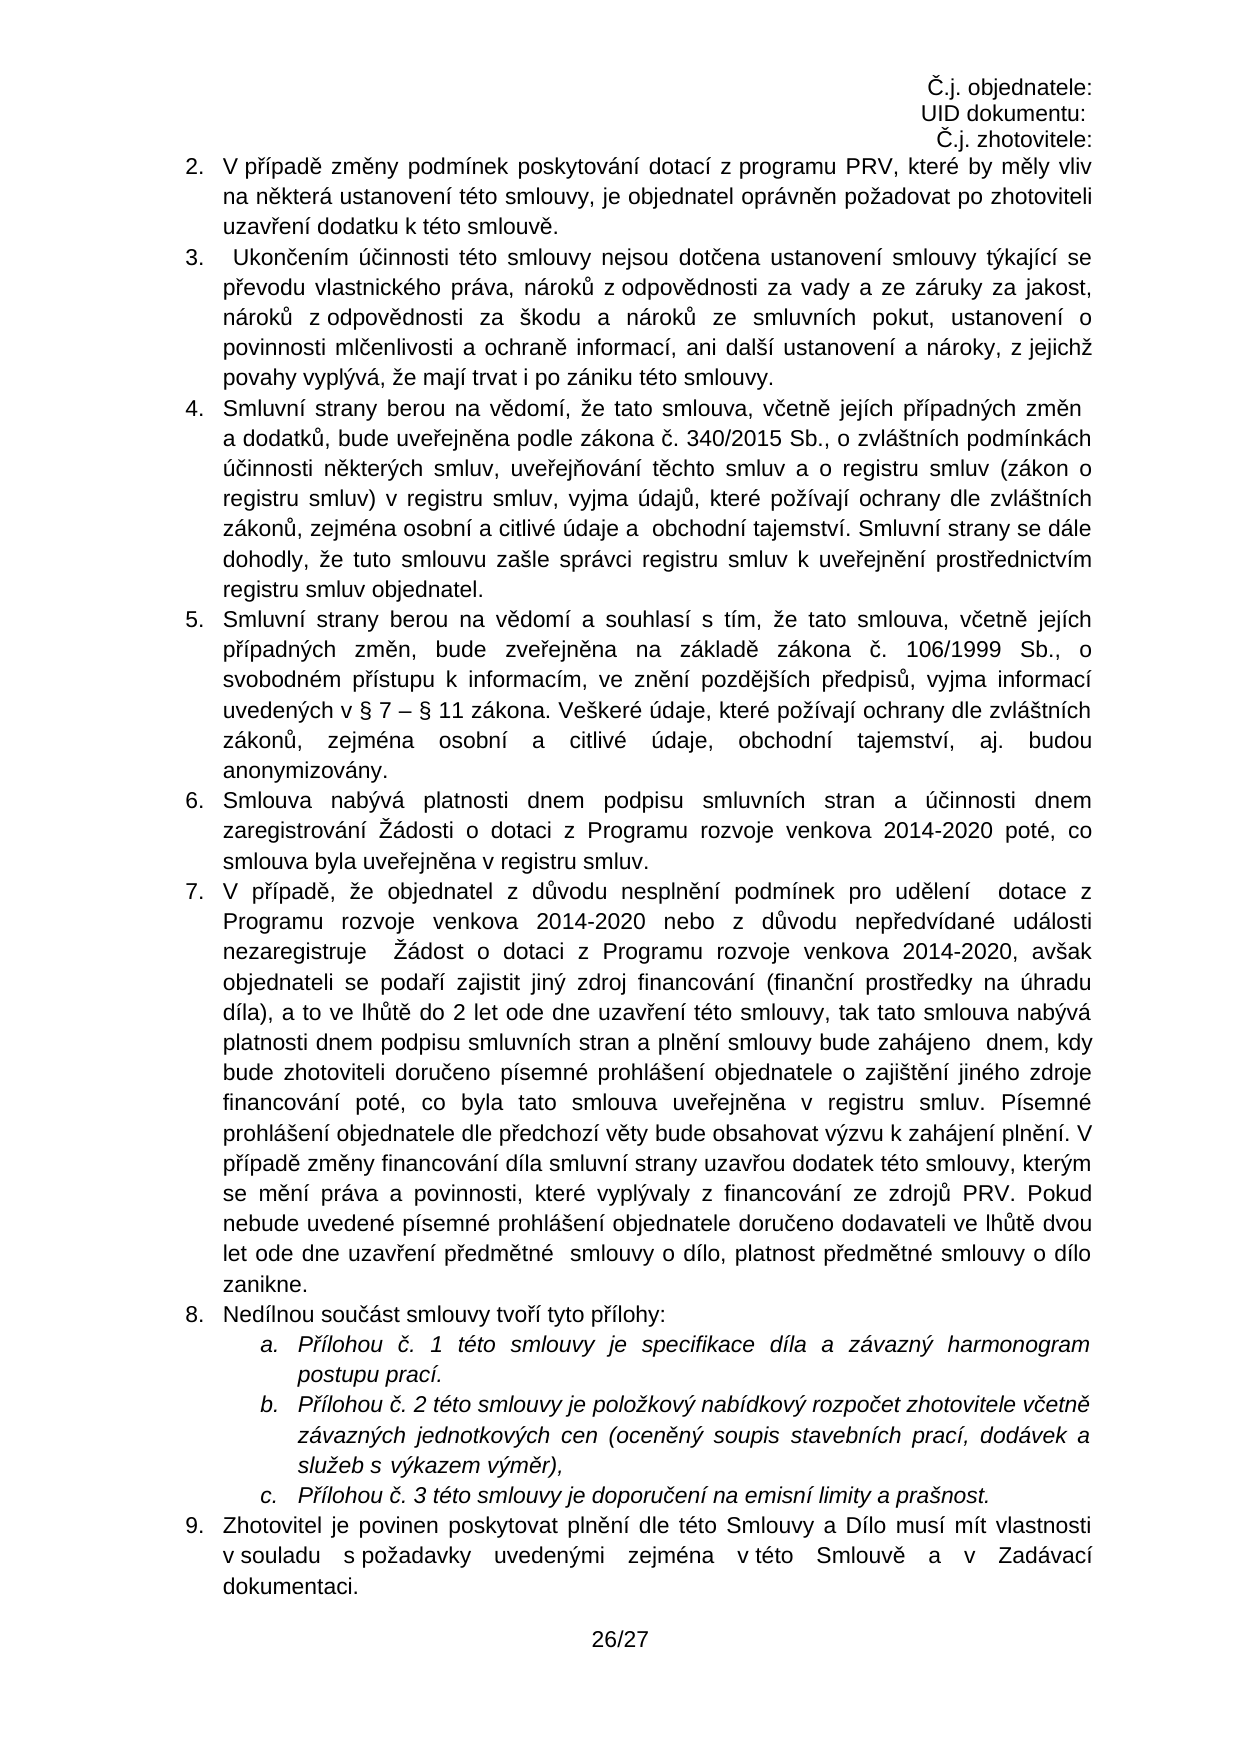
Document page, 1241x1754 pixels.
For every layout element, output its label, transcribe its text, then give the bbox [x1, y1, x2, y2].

list Přílohou č. 3 této smlouvy je doporučení na emisní limity a prašnost. [260, 1482, 1093, 1508]
list Smlouva nabývá platnosti dnem podpisu smluvních stran a účinnosti dnem zaregistrování Žádosti o dotaci z Programu rozvoje venkova 2014-2020 poté, co smlouva byla uveřejněna v registru smluv. [185, 787, 1093, 874]
list Přílohou č. 1 této smlouvy je specifikace díla a závazný harmonogram postupu prací. [260, 1331, 1093, 1387]
list Zhotovitel je povinen poskytovat plnění dle této Smlouvy a Dílo musí mít vlastnosti v souladu s požadavky uvedenými zejména v této Smlouvě a v Zadávací dokumentaci. [185, 1512, 1093, 1599]
list V případě změny podmínek poskytování dotací z programu PRV, které by měly vliv na některá ustanovení této smlouvy, je objednatel oprávněn požadovat po zhotoviteli uzavření dodatku k této smlouvě. [185, 153, 1093, 239]
list Smluvní strany berou na vědomí, že tato smlouva, včetně jejích případných změn a dodatků, bude uveřejněna podle zákona č. 340/2015 Sb., o zvláštních podmínkách účinnosti některých smluv, uveřejňování těchto smluv a o registru smluv (zákon o registru smluv) v registru smluv, vyjma údajů, které požívají ochrany dle zvláštních zákonů, zejména osobní a citlivé údaje a obchodní tajemství. Smluvní strany se dále dohodly, že tuto smlouvu zašle správci registru smluv k uveřejnění prostřednictvím registru smluv objednatel. [185, 394, 1093, 602]
list Smluvní strany berou na vědomí a souhlasí s tím, že tato smlouva, včetně jejích případných změn, bude zveřejněna na základě zákona č. 106/1999 Sb., o svobodném přístupu k informacím, ve znění pozdějších předpisů, vyjma informací uvedených v § 7 – § 11 zákona. Veškeré údaje, které požívají ochrany dle zvláštních zákonů, zejména osobní a citlivé údaje, obchodní tajemství, aj. budou anonymizovány. [185, 606, 1093, 783]
list Ukončením účinnosti této smlouvy nejsou dotčena ustanovení smlouvy týkající se převodu vlastnického práva, nároků z odpovědnosti za vady a ze záruky za jakost, nároků z odpovědnosti za škodu a nároků ze smluvních pokut, ustanovení o povinnosti mlčenlivosti a ochraně informací, ani další ustanovení a nároky, z jejichž povahy vyplývá, že mají trvat i po zániku této smlouvy. [185, 243, 1093, 391]
list Přílohou č. 2 této smlouvy je položkový nabídkový rozpočet zhotovitele včetně závazných jednotkových cen (oceněný soupis stavebních prací, dodávek a služeb s výkazem výměr), [260, 1391, 1093, 1478]
list V případě, že objednatel z důvodu nesplnění podmínek pro udělení dotace z Programu rozvoje venkova 2014-2020 nebo z důvodu nepředvídané události nezaregistruje Žádost o dotaci z Programu rozvoje venkova 2014-2020, avšak objednateli se podaří zajistit jiný zdroj financování (finanční prostředky na úhradu díla), a to ve lhůtě do 2 let ode dne uzavření této smlouvy, tak tato smlouva nabývá platnosti dnem podpisu smluvních stran a plnění smlouvy bude zahájeno dnem, kdy bude zhotoviteli doručeno písemné prohlášení objednatele o zajištění jiného zdroje financování poté, co byla tato smlouva uveřejněna v registru smluv. Písemné prohlášení objednatele dle předchozí věty bude obsahovat výzvu k zahájení plnění. V případě změny financování díla smluvní strany uzavřou dodatek této smlouvy, kterým se mění práva a povinnosti, které vyplývaly z financování ze zdrojů PRV. Pokud nebude uvedené písemné prohlášení objednatele doručeno dodavateli ve lhůtě dvou let ode dne uzavření předmětné smlouvy o dílo, platnost předmětné smlouvy o dílo zanikne. [185, 878, 1093, 1297]
list Nedílnou součást smlouvy tvoří tyto přílohy: [185, 1301, 1093, 1327]
